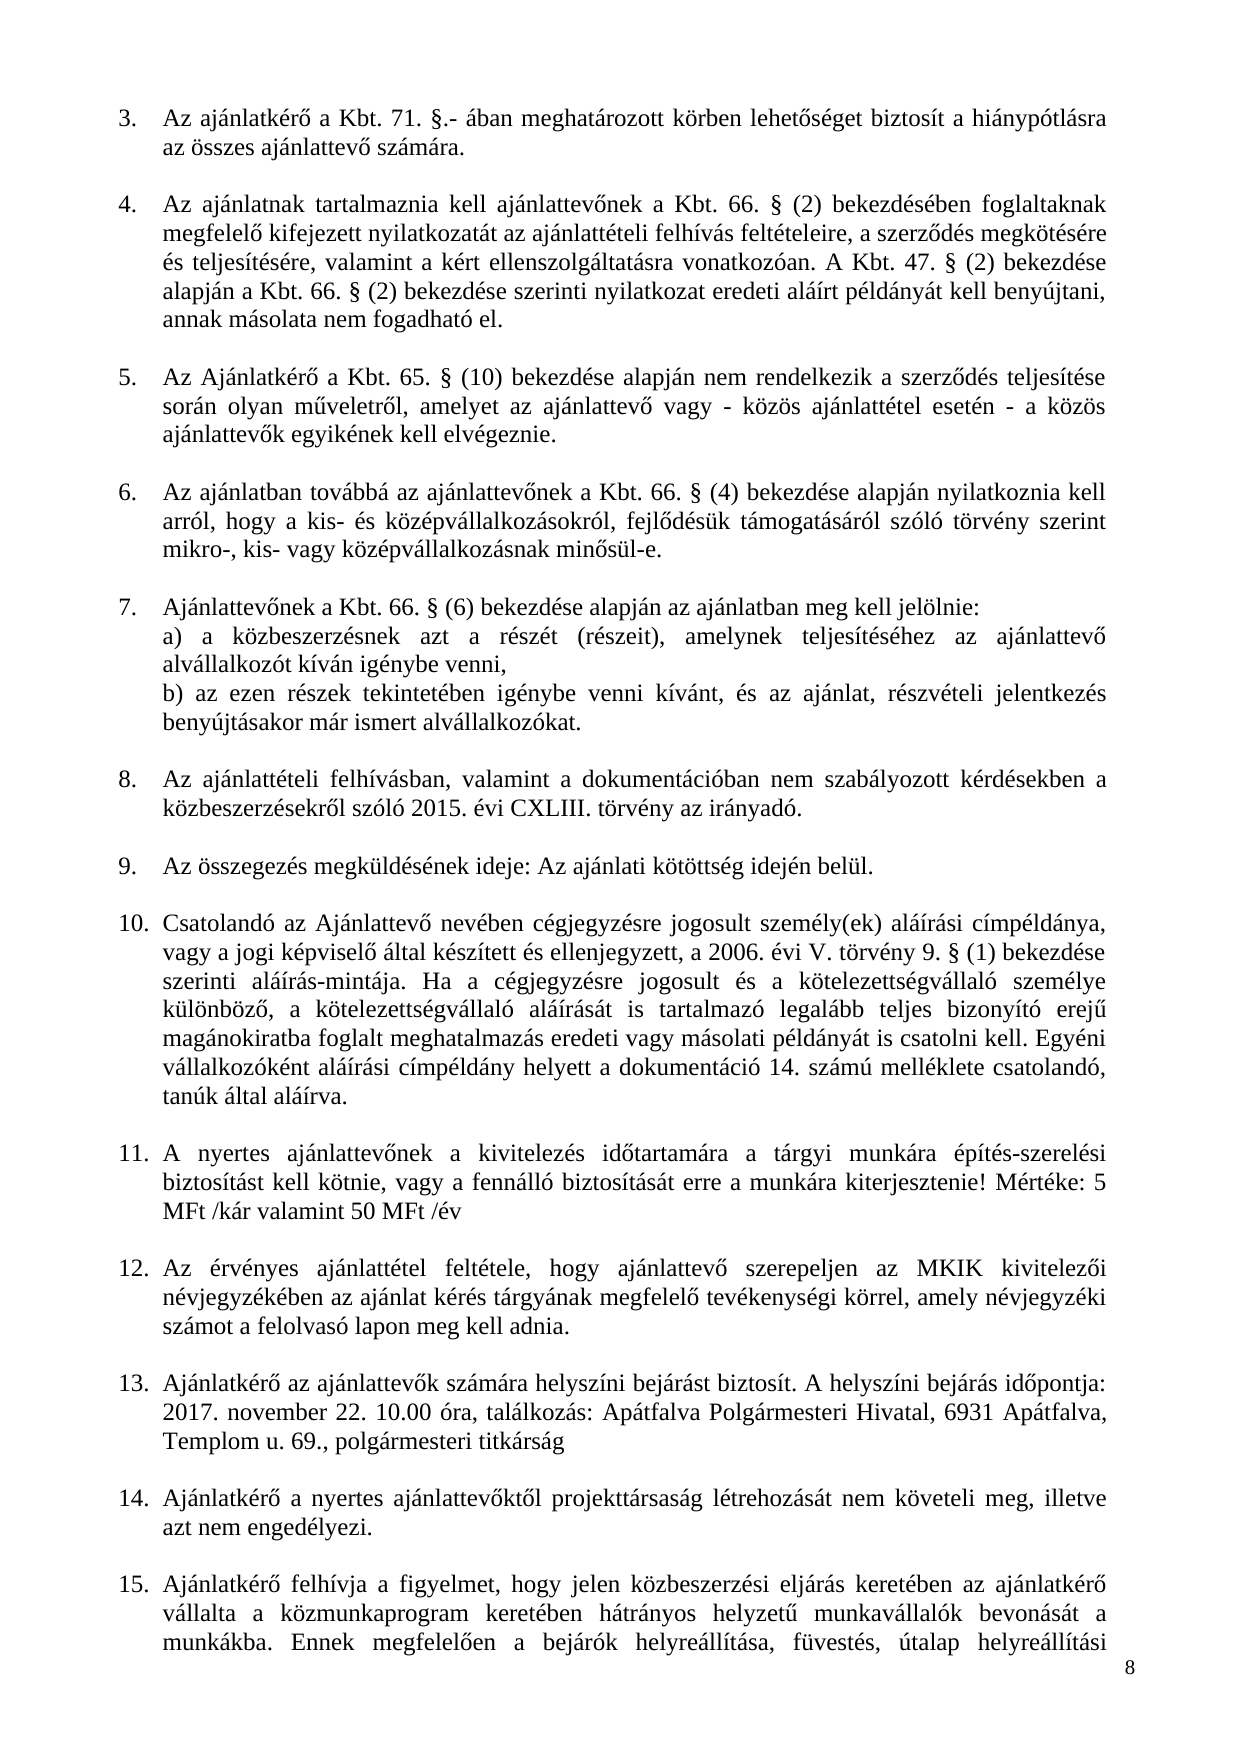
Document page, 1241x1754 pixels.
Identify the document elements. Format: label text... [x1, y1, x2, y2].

list Az ajánlatkérő a Kbt. 71. §.- ában meghatározott körben lehetőséget biztosít a hiánypótlásra az összes ajánlattevő számára. [118, 103, 1107, 161]
list Az ajánlattételi felhívásban, valamint a dokumentációban nem szabályozott kérdésekben a közbeszerzésekről szóló 2015. évi CXLIII. törvény az irányadó. [118, 764, 1107, 822]
list Ajánlatkérő az ajánlattevők számára helyszíni bejárást biztosít. A helyszíni bejárás időpontja: 2017. november 22. 10.00 óra, találkozás: Apátfalva Polgármesteri Hivatal, 6931 Apátfalva, Templom u. 69., polgármesteri titkárság [118, 1368, 1108, 1454]
list Ajánlattevőnek a Kbt. 66. § (6) bekezdése alapján az ajánlatban meg kell jelölnie: [118, 592, 1107, 621]
text b) az ezen részek tekintetében igénybe venni kívánt, és az ajánlat, részvételi jelentkezés benyújtásakor már ismert alvállalkozókat. [162, 678, 1107, 736]
list Az ajánlatban továbbá az ajánlattevőnek a Kbt. 66. § (4) bekezdése alapján nyilatkoznia kell arról, hogy a kis- és középvállalkozásokról, fejlődésük támogatásáról szóló törvény szerint mikro-, kis- vagy középvállalkozásnak minősül-e. [118, 477, 1107, 563]
list Az összegezés megküldésének ideje: Az ajánlati kötöttség idején belül. [118, 851, 1107, 879]
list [118, 1569, 1108, 1656]
list Csatolandó az Ajánlattevő nevében cégjegyzésre jogosult személy(ek) aláírási címpéldánya, vagy a jogi képviselő által készített és ellenjegyzett, a 2006. évi V. törvény 9. § (1) bekezdése szerinti aláírás-mintája. Ha a cégjegyzésre jogosult és a kötelezettségvállaló személye különböző, a kötelezettségvállaló aláírását is tartalmazó legalább teljes bizonyító erejű magánokiratba foglalt meghatalmazás eredeti vagy másolati példányát is csatolni kell. Egyéni vállalkozóként aláírási címpéldány helyett a dokumentáció 14. számú melléklete csatolandó, tanúk által aláírva. [118, 908, 1107, 1109]
list Az érvényes ajánlattétel feltétele, hogy ajánlattevő szerepeljen az MKIK kivitelezői névjegyzékében az ajánlat kérés tárgyának megfelelő tevékenységi körrel, amely névjegyzéki számot a felolvasó lapon meg kell adnia. [118, 1253, 1107, 1339]
list Az Ajánlatkérő a Kbt. 65. § (10) bekezdése alapján nem rendelkezik a szerződés teljesítése során olyan műveletről, amelyet az ajánlattevő vagy - közös ajánlattétel esetén - a közös ajánlattevők egyikének kell elvégeznie. [118, 362, 1107, 448]
text a) a közbeszerzésnek azt a részét (részeit), amelynek teljesítéséhez az ajánlattevő alvállalkozót kíván igénybe venni, [162, 621, 1107, 678]
list A nyertes ajánlattevőnek a kivitelezés időtartamára a tárgyi munkára építés-szerelési biztosítást kell kötnie, vagy a fennálló biztosítását erre a munkára kiterjesztenie! Mértéke: 5 MFt /kár valamint 50 MFt /év [118, 1138, 1107, 1224]
list Az ajánlatnak tartalmaznia kell ajánlattevőnek a Kbt. 66. § (2) bekezdésében foglaltaknak megfelelő kifejezett nyilatkozatát az ajánlattételi felhívás feltételeire, a szerződés megkötésére és teljesítésére, valamint a kért ellenszolgáltatásra vonatkozóan. A Kbt. 47. § (2) bekezdése alapján a Kbt. 66. § (2) bekezdése szerinti nyilatkozat eredeti aláírt példányát kell benyújtani, annak másolata nem fogadható el. [118, 189, 1107, 333]
list Ajánlatkérő a nyertes ajánlattevőktől projekttársaság létrehozását nem követeli meg, illetve azt nem engedélyezi. [118, 1483, 1108, 1541]
